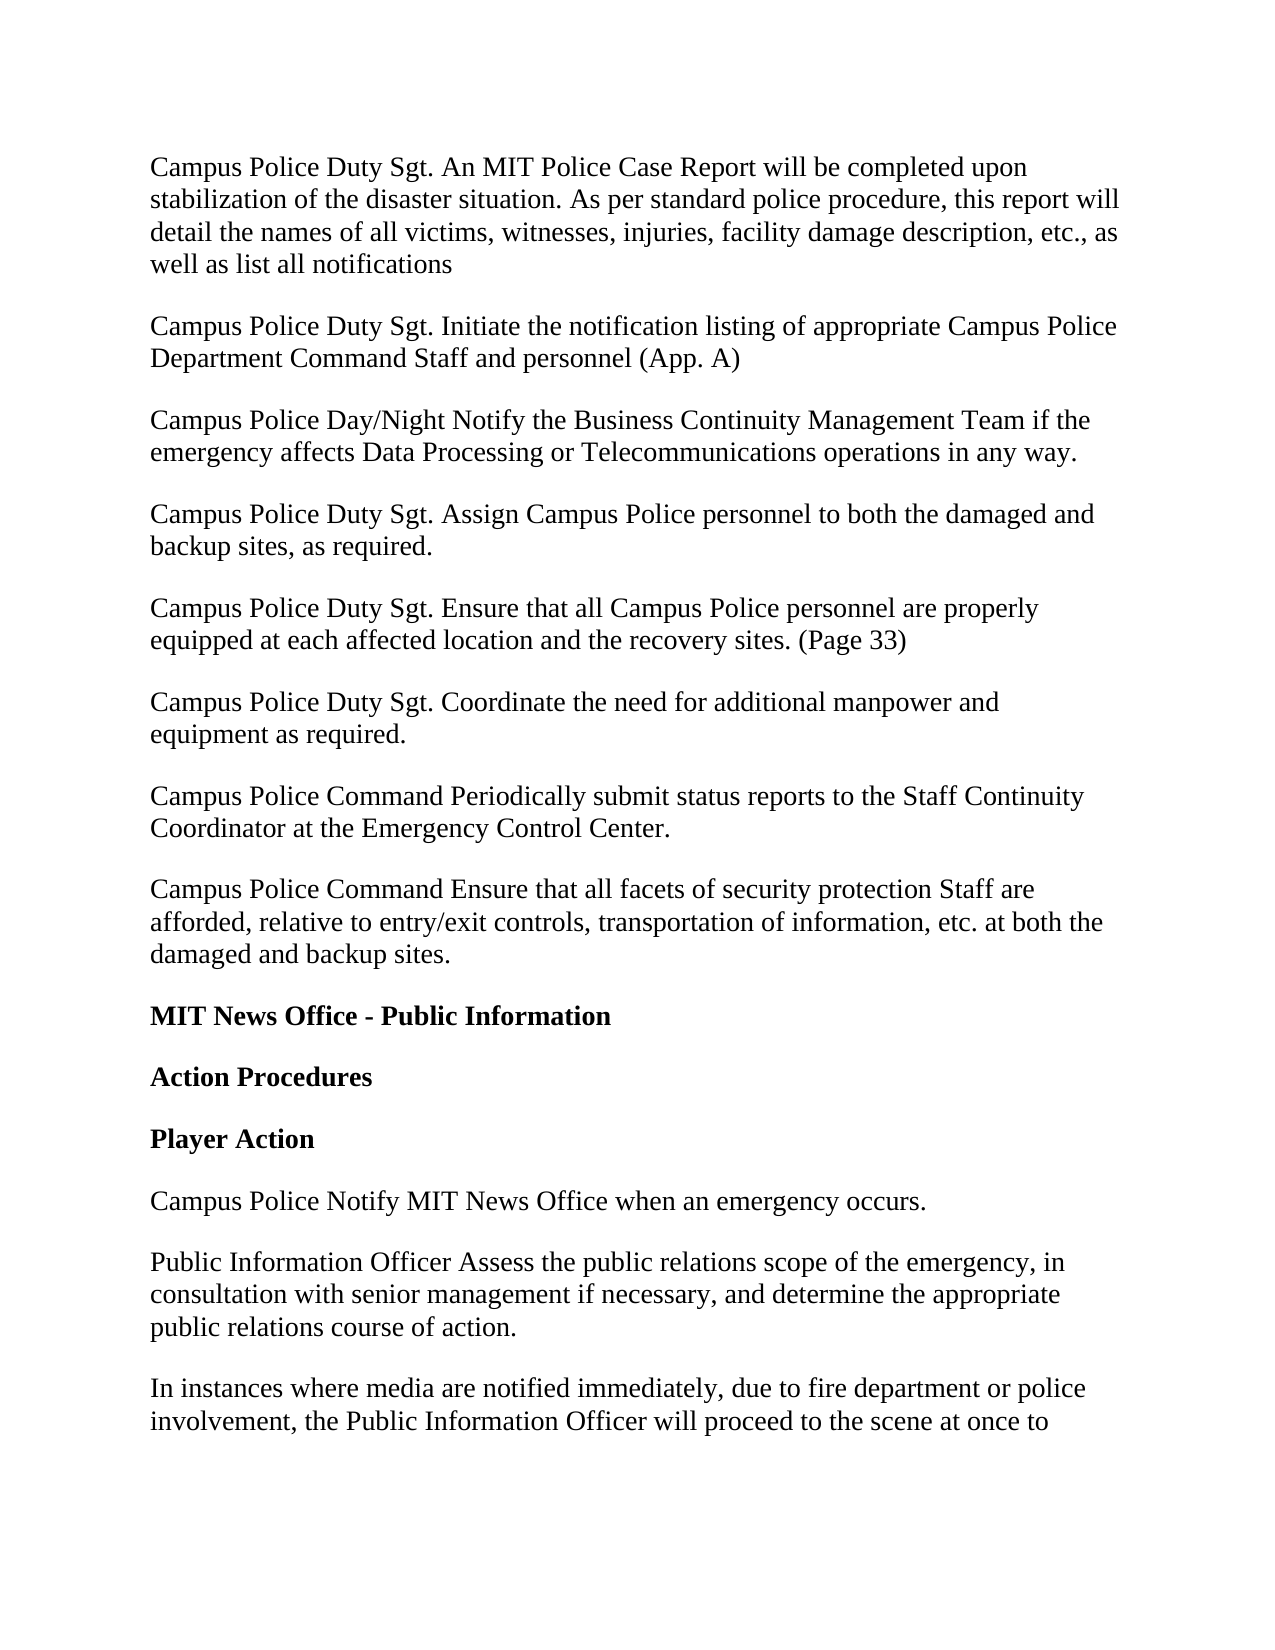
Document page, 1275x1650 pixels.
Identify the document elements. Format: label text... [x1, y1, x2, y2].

text Campus Police Duty Sgt. Coordinate the need for additional manpower and equipment as required. [150, 684, 1125, 749]
text Campus Police Duty Sgt. An MIT Police Case Report will be completed upon stabilization of the disaster situation. As per standard police procedure, this report will detail the names of all victims, witnesses, injuries, facility damage description, etc., as well as list all notifications [150, 150, 1125, 279]
text Public Information Officer Assess the public relations scope of the emergency, in consultation with senior management if necessary, and determine the appropriate public relations course of action. [150, 1245, 1125, 1342]
text Campus Police Duty Sgt. Initiate the notification listing of appropriate Campus Police Department Command Staff and personnel (App. A) [150, 309, 1125, 373]
text Player Action [150, 1122, 1125, 1154]
text Action Procedures [150, 1060, 1125, 1093]
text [150, 1371, 1125, 1436]
text Campus Police Notify MIT News Office when an emergency occurs. [150, 1183, 1125, 1216]
text Campus Police Command Ensure that all facets of security protection Staff are afforded, relative to entry/exit controls, transportation of information, etc. at both the damaged and backup sites. [150, 872, 1125, 970]
text Campus Police Day/Night Notify the Business Continuity Management Team if the emergency affects Data Processing or Telecommunications operations in any way. [150, 403, 1125, 467]
text Campus Police Duty Sgt. Assign Campus Police personnel to both the damaged and backup sites, as required. [150, 497, 1125, 561]
text Campus Police Command Periodically submit status reports to the Staff Continuity Coordinator at the Emergency Control Center. [150, 778, 1125, 843]
text MIT News Office - Public Information [150, 999, 1125, 1031]
text Campus Police Duty Sgt. Ensure that all Campus Police personnel are properly equipped at each affected location and the recovery sites. (Page 33) [150, 591, 1125, 655]
